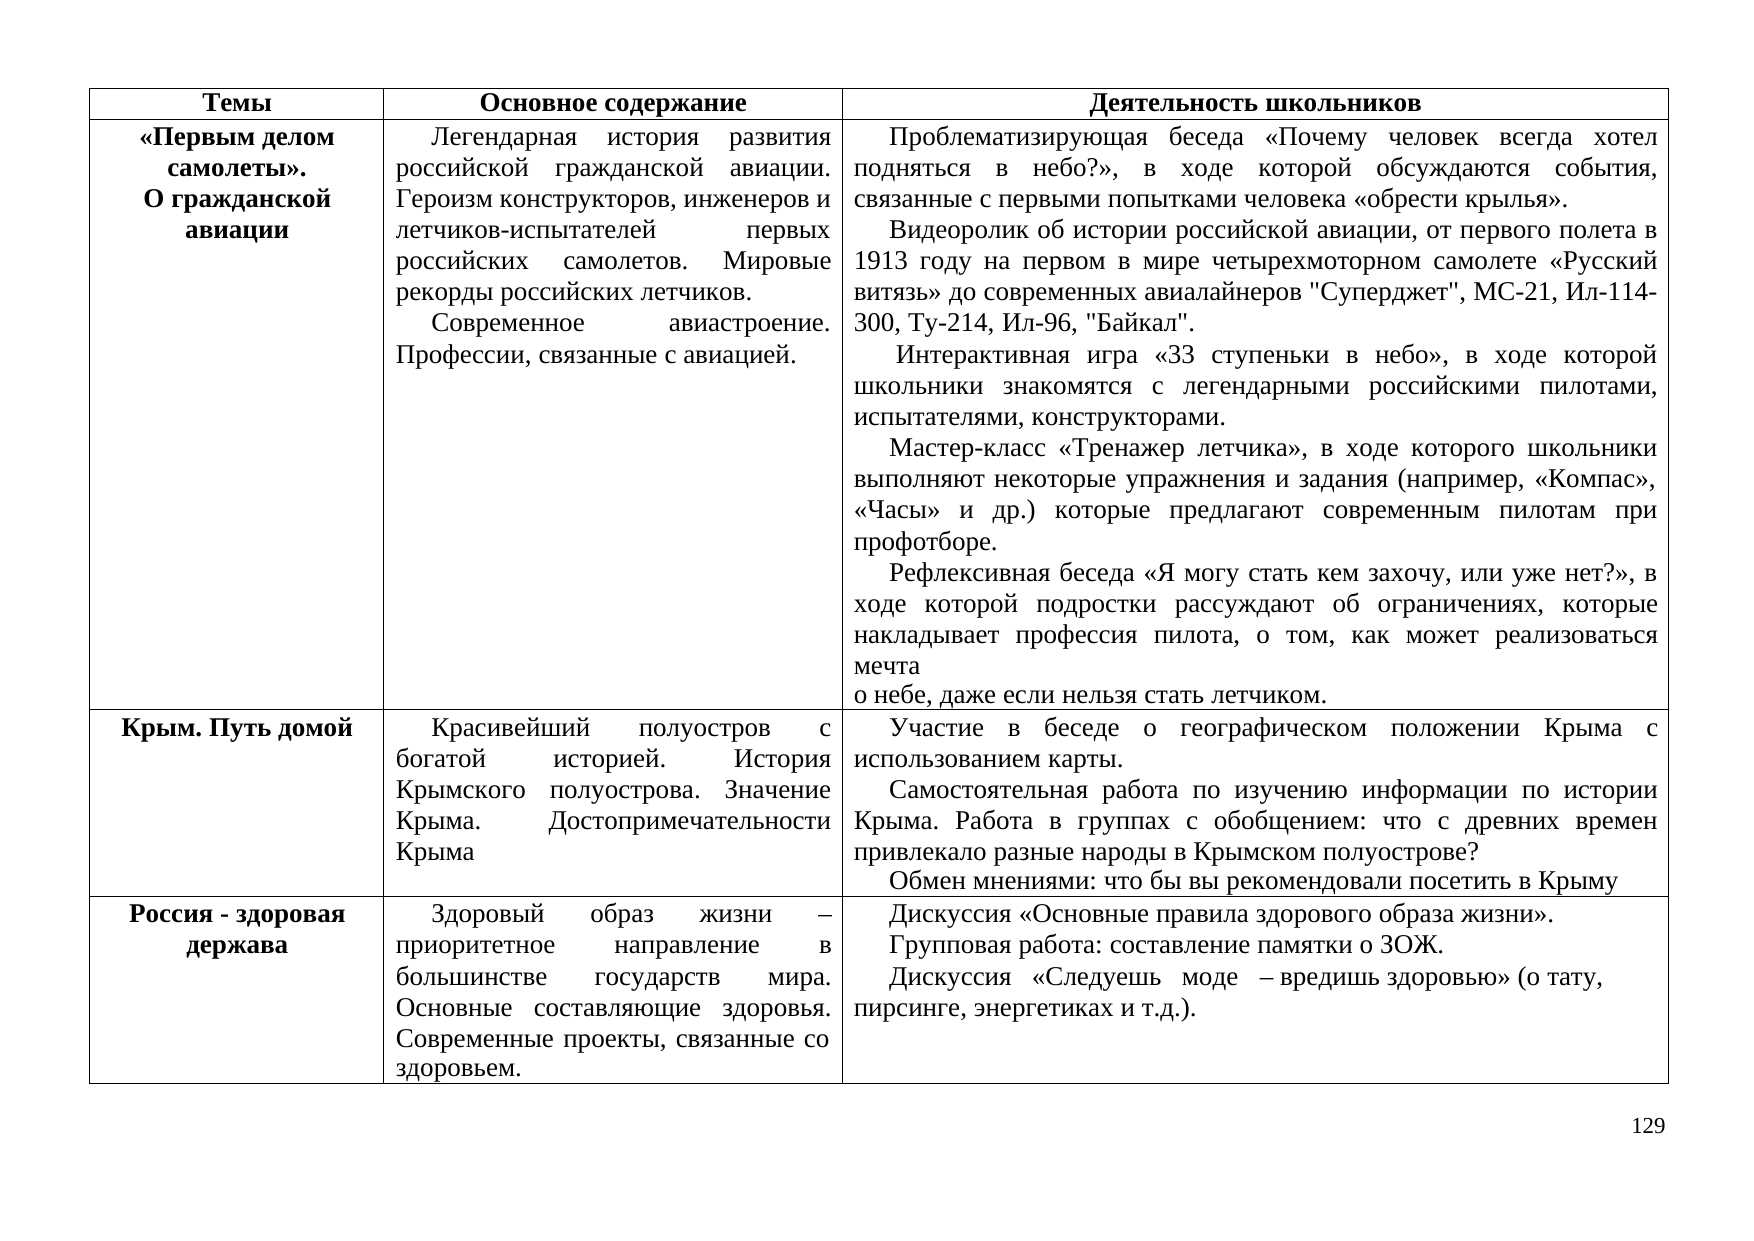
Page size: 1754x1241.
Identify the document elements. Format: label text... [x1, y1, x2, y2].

table_header Деятельность школьников [843, 89, 1668, 118]
table_cell Проблематизирующая беседа «Почему человек всегда хотел подняться в небо?», в ходе которой обсуждаются события, связанные с первыми попытками человека «обрести крылья». Видеоролик об истории российской авиации, от первого полета в 1913 году на первом в мире четырехмоторном самолете «Русский витязь» до современных авиалайнеров "Суперджет", МС-21, Ил-114- 300, Ту-214, Ил-96, "Байкал". Интерактивная игра «33 ступеньки в небо», в ходе которой школьники знакомятся с легендарными российскими пилотами, испытателями, конструкторами. Мастер-класс «Тренажер летчика», в ходе которого школьники выполняют некоторые упражнения и задания (например, «Компас», «Часы» и др.) которые предлагают современным пилотам при профотборе. Рефлексивная беседа «Я могу стать кем захочу, или уже нет?», в ходе которой подростки рассуждают об ограничениях, которые накладывает профессия пилота, о том, как может реализоваться мечта о небе, даже если нельзя стать летчиком. [843, 120, 1668, 709]
table_cell Красивейший полуостров с богатой историей. История Крымского полуострова. Значение Крыма. Достопримечательности Крыма [384, 710, 842, 896]
table_cell Дискуссия «Основные правила здорового образа жизни». Групповая работа: составление памятки о ЗОЖ. Дискуссия «Следуешь моде – вредишь здоровью» (о тату, пирсинге, энергетиках и т.д.). [843, 897, 1668, 1083]
table_cell Здоровый образ жизни – приоритетное направление в большинстве государств мира. Основные составляющие здоровья. Современные проекты, связанные со здоровьем. [384, 897, 842, 1083]
table_cell Участие в беседе о географическом положении Крыма с использованием карты. Самостоятельная работа по изучению информации по истории Крыма. Работа в группах с обобщением: что с древних времен привлекало разные народы в Крымском полуострове? Обмен мнениями: что бы вы рекомендовали посетить в Крыму [843, 710, 1668, 896]
table_cell Россия - здоровая держава [90, 897, 383, 1083]
table_cell Легендарная история развития российской гражданской авиации. Героизм конструкторов, инженеров и летчиков-испытателей первых российских самолетов. Мировые рекорды российских летчиков. Современное авиастроение. Профессии, связанные с авиацией. [384, 120, 842, 709]
table_header Основное содержание [384, 89, 842, 118]
table_header Темы [90, 89, 383, 118]
table_cell Крым. Путь домой [90, 710, 383, 896]
table_cell «Первым делом самолеты». О гражданской авиации [90, 120, 383, 709]
